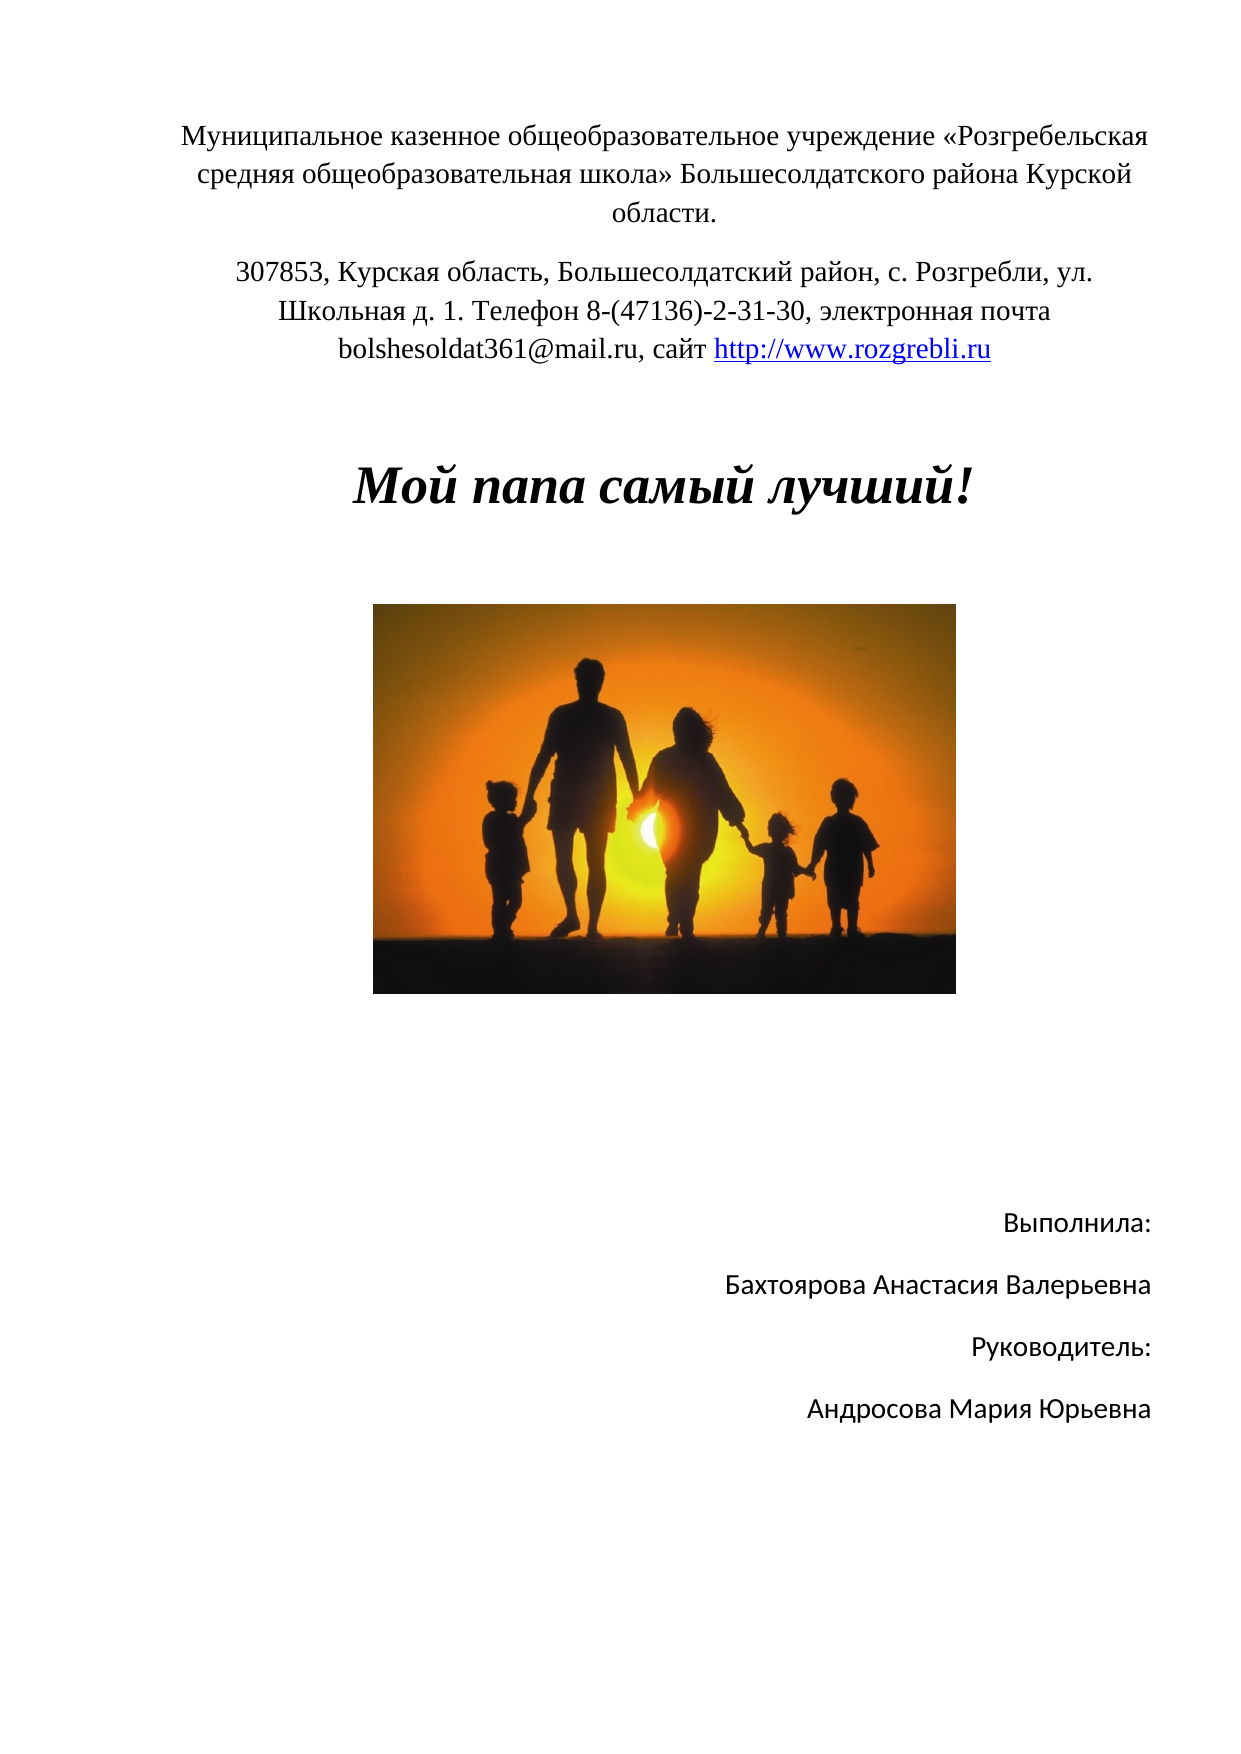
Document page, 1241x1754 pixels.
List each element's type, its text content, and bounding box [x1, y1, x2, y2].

text 307853, Курская область, Большесолдатский район, с. Розгребли, ул. Школьная д. 1. Телефон 8-(47136)-2-31-30, электронная почта bolshesoldat361@mail.ru, сайт http://www.rozgrebli.ru [177, 254, 1152, 365]
text Андросова Мария Юрьевна [177, 1390, 1152, 1425]
text Мой папа самый лучший! [177, 453, 1152, 515]
text Муниципальное казенное общеобразовательное учреждение «Розгребельская средняя общеобразовательная школа» Большесолдатского района Курской области. [177, 118, 1152, 229]
picture [373, 604, 956, 994]
text Выполнила: [177, 1204, 1152, 1240]
text Руководитель: [177, 1328, 1152, 1363]
text Бахтоярова Анастасия Валерьевна [177, 1266, 1152, 1302]
